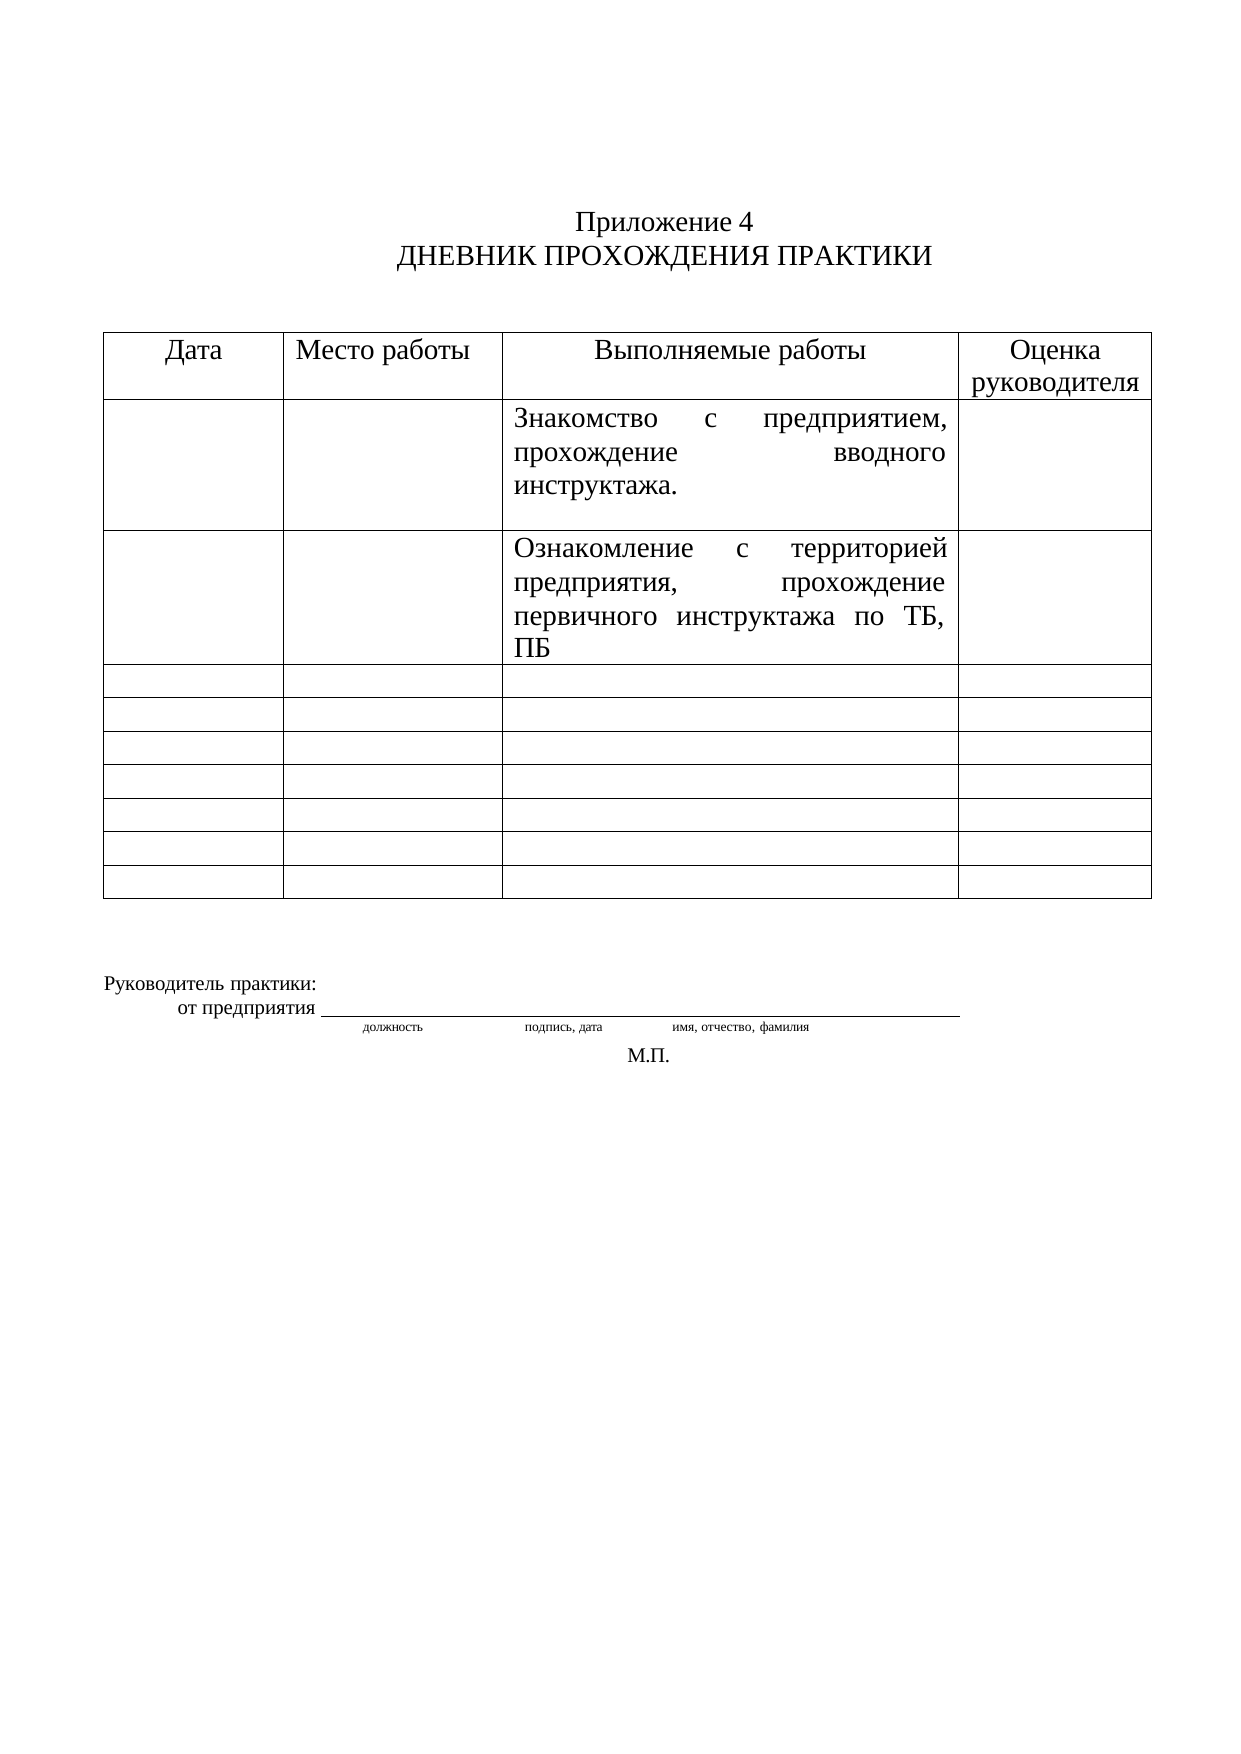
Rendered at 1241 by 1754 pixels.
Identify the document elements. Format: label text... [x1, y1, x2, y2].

table_cell [284, 866, 502, 898]
table_cell [284, 400, 502, 529]
table_cell [284, 832, 502, 865]
text от предприятия [177, 995, 1194, 1019]
table_cell [284, 799, 502, 831]
table_cell [503, 799, 958, 831]
table_cell [959, 832, 1151, 865]
table_cell [104, 832, 283, 865]
table_cell Знакомство с предприятием, прохождение вводного инструктажа. [503, 400, 958, 529]
text Приложение 4 [182, 204, 1147, 238]
table_header Место работы [284, 333, 502, 399]
table_cell [284, 765, 502, 798]
table_cell [104, 531, 283, 664]
text Руководитель практики: [103, 971, 1194, 995]
text ДНЕВНИК ПРОХОЖДЕНИЯ ПРАКТИКИ [182, 238, 1147, 271]
table_cell [503, 665, 958, 697]
table_cell [503, 832, 958, 865]
table_cell [503, 866, 958, 898]
table_cell [104, 765, 283, 798]
table_cell [284, 732, 502, 764]
table_header Оценка руководителя [959, 333, 1151, 399]
text должность подпись, дата имя, отчество, фамилия [363, 1019, 1194, 1034]
table_cell [104, 665, 283, 697]
table_cell Ознакомление с территорией предприятия, прохождение первичного инструктажа по ТБ, ПБ [503, 531, 958, 664]
table_cell [104, 400, 283, 529]
table_cell [104, 698, 283, 731]
text М.П. [182, 1043, 1114, 1067]
table_cell [959, 799, 1151, 831]
table_header Дата [104, 333, 283, 399]
table_cell [284, 531, 502, 664]
table_cell [284, 665, 502, 697]
table_cell [104, 866, 283, 898]
table_cell [503, 698, 958, 731]
table_cell [503, 765, 958, 798]
table_cell [959, 866, 1151, 898]
table_cell [959, 765, 1151, 798]
table_cell [959, 665, 1151, 697]
table_cell [104, 799, 283, 831]
table_cell [284, 698, 502, 731]
table_cell [104, 732, 283, 764]
table_cell [959, 698, 1151, 731]
table_cell [959, 531, 1151, 664]
table_cell [959, 400, 1151, 529]
table_cell [503, 732, 958, 764]
table_cell [959, 732, 1151, 764]
table_header Выполняемые работы [503, 333, 958, 399]
